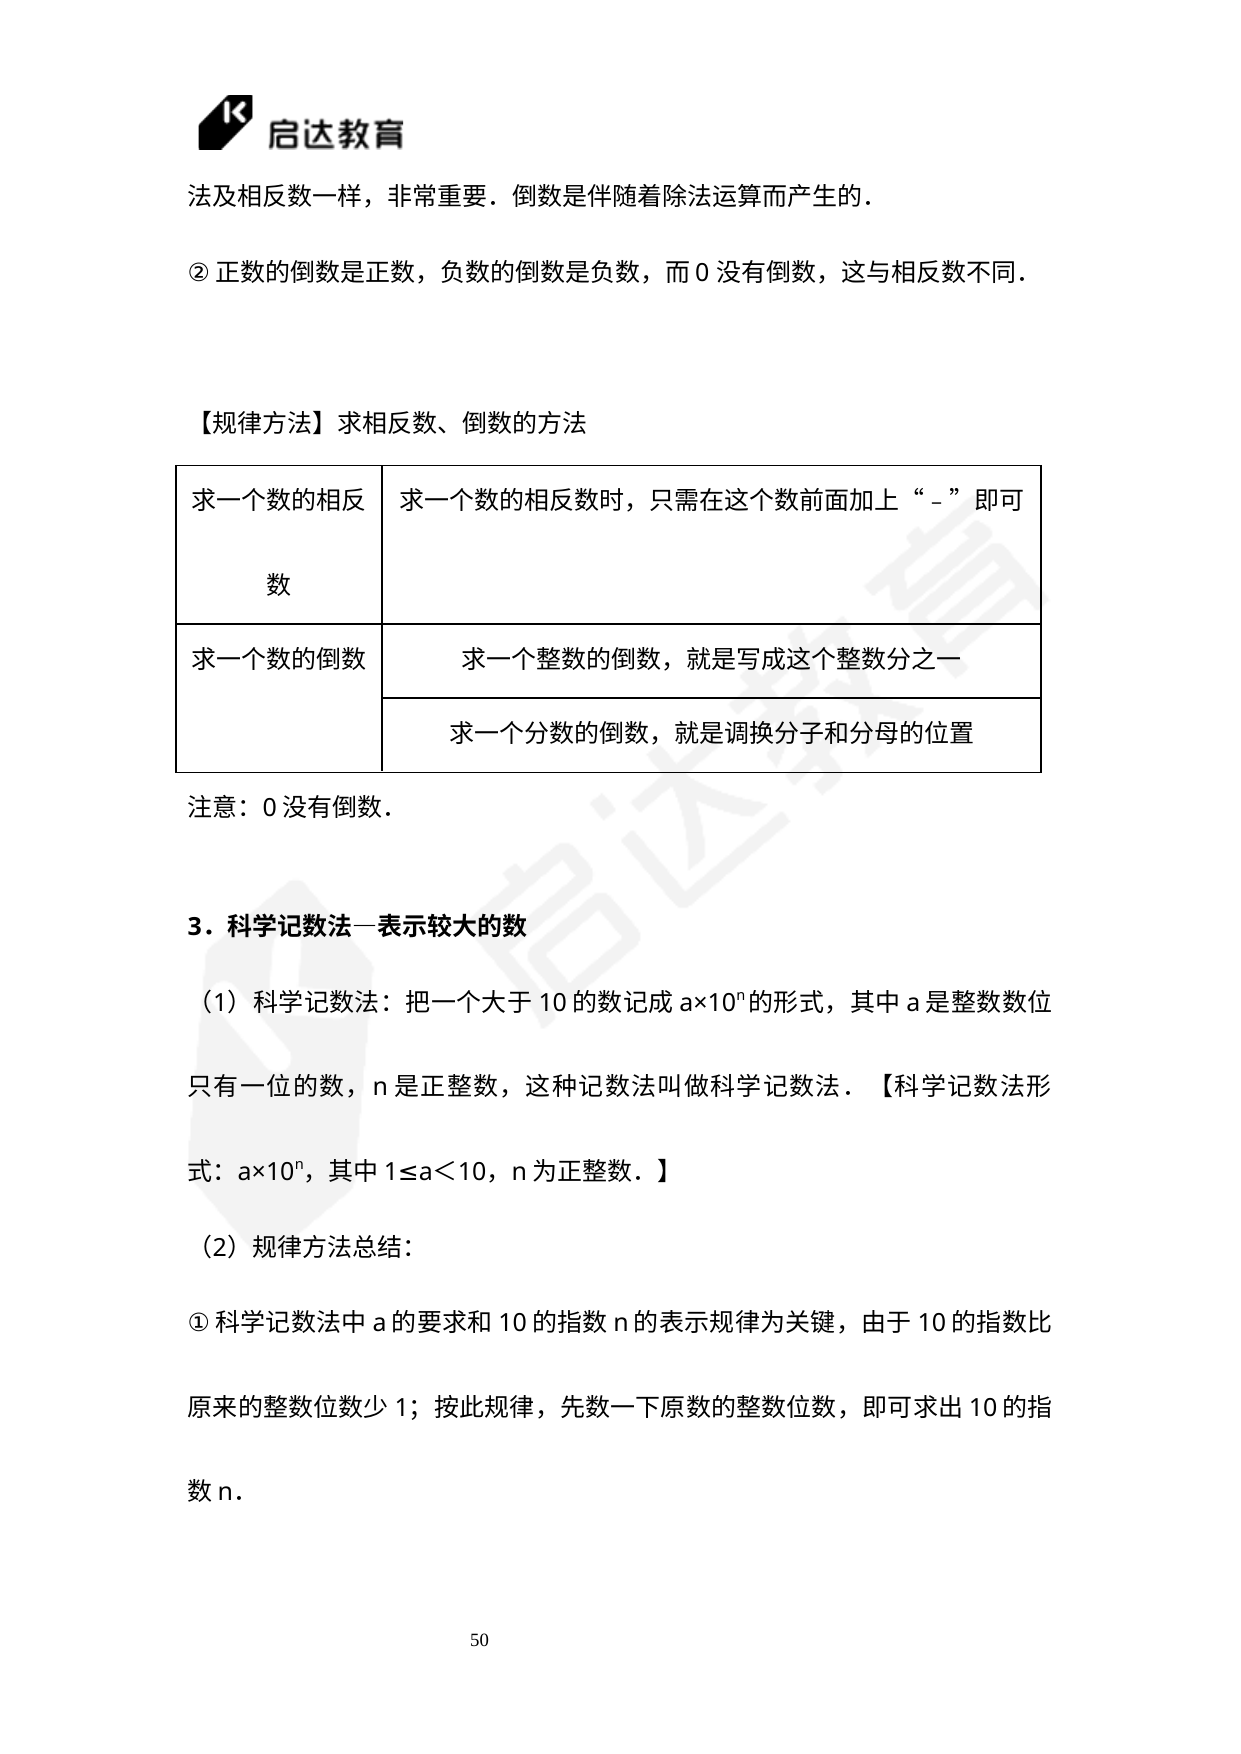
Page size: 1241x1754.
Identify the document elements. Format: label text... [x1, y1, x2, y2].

text 3．科学记数法—表示较大的数 [187, 892, 1053, 957]
text 【规律方法】求相反数、倒数的方法 [187, 389, 1053, 454]
text ①科学记数法中a的要求和10的指数n的表示规律为关键，由于10的指数比原来的整数位数少1；按此规律，先数一下原数的整数位数，即可求出10的指数n． [187, 1288, 1053, 1522]
table_header 求一个数的相反数 [177, 466, 381, 623]
table_cell 求一个分数的倒数，就是调换分子和分母的位置 [383, 699, 1040, 771]
text ②正数的倒数是正数，负数的倒数是负数，而0 没有倒数，这与相反数不同． [187, 238, 1053, 303]
text 注意：0没有倒数． [187, 773, 1053, 838]
text （2）规律方法总结： [187, 1213, 1053, 1278]
table_cell 求一个数的倒数 [177, 625, 381, 771]
text ①倒数是除法运算与乘法运算转化的“桥梁”和“渡船”．正像减法转化为加法及相反数一样，非常重要．倒数是伴随着除法运算而产生的． [187, 162, 1053, 227]
picture [198, 95, 404, 150]
table_cell 求一个整数的倒数，就是写成这个整数分之一 [383, 625, 1040, 697]
table_header 求一个数的相反数时，只需在这个数前面加上“﹣”即可 [383, 466, 1040, 623]
text （1）科学记数法：把一个大于10的数记成a×10n的形式，其中a是整数数位只有一位的数，n是正整数，这种记数法叫做科学记数法．【科学记数法形式：a×10n，其中1≤a＜10，n为正整数．】 [187, 968, 1053, 1202]
